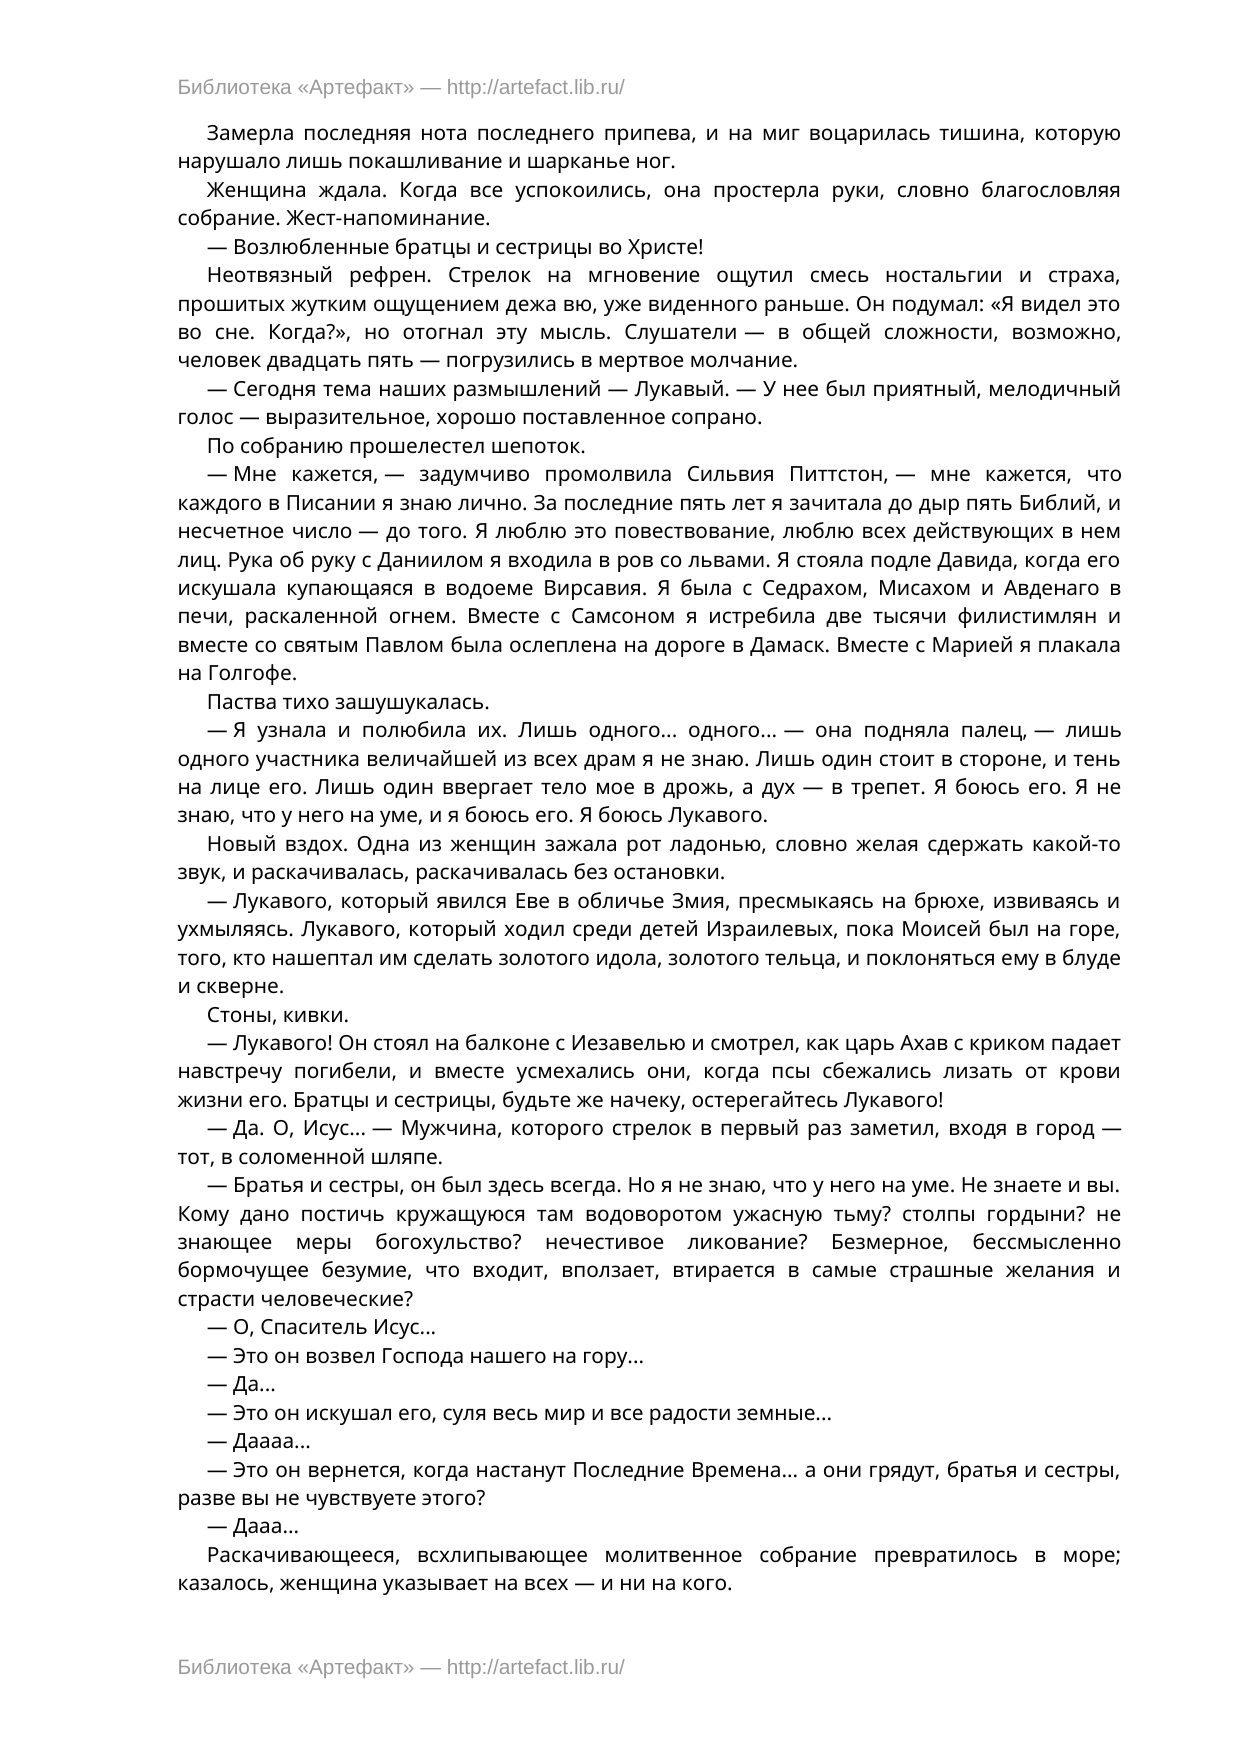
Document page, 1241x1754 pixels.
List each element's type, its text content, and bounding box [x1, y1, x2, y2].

text Неотвязный рефрен. Стрелок на мгновение ощутил смесь ностальгии и страха, прошитых жутким ощущением дежа вю, уже виденного раньше. Он подумал: «Я видел это во сне. Когда?», но отогнал эту мысль. Слушатели — в общей сложности, возможно, человек двадцать пять — погрузились в мертвое молчание. [177, 260, 1122, 374]
text — Лукавого! Он стоял на балконе с Иезавелью и смотрел, как царь Ахав с криком падает навстречу погибели, и вместе усмехались они, когда псы сбежались лизать от крови жизни его. Братцы и сестрицы, будьте же начеку, остерегайтесь Лукавого! [177, 1028, 1122, 1113]
text Стоны, кивки. [177, 1000, 1122, 1028]
text Женщина ждала. Когда все успокоились, она простерла руки, словно благословляя собрание. Жест-напоминание. [177, 175, 1122, 232]
text Паства тихо зашушукалась. [177, 687, 1122, 715]
text — Дааа... [177, 1512, 1122, 1540]
text — Да... [177, 1369, 1122, 1398]
text Раскачивающееся, всхлипывающее молитвенное собрание превратилось в море; казалось, женщина указывает на всех — и ни на кого. [177, 1540, 1122, 1597]
text — Сегодня тема наших размышлений — Лукавый. — У нее был приятный, мелодичный голос — выразительное, хорошо поставленное сопрано. [177, 374, 1122, 431]
text — Да. О, Исус... — Мужчина, которого стрелок в первый раз заметил, входя в город — тот, в соломенной шляпе. [177, 1113, 1122, 1170]
text — О, Спаситель Исус... [177, 1312, 1122, 1341]
text Новый вздох. Одна из женщин зажала рот ладонью, словно желая сдержать какой-то звук, и раскачивалась, раскачивалась без остановки. [177, 829, 1122, 886]
text — Даааа... [177, 1426, 1122, 1455]
text — Возлюбленные братцы и сестрицы во Христе! [177, 232, 1122, 260]
text — Я узнала и полюбила их. Лишь одного... одного... — она подняла палец, — лишь одного участника величайшей из всех драм я не знаю. Лишь один стоит в стороне, и тень на лице его. Лишь один ввергает тело мое в дрожь, а дух — в трепет. Я боюсь его. Я не знаю, что у него на уме, и я боюсь его. Я боюсь Лукавого. [177, 715, 1122, 829]
text — Это он искушал его, суля весь мир и все радости земные... [177, 1398, 1122, 1426]
text — Братья и сестры, он был здесь всегда. Но я не знаю, что у него на уме. Не знаете и вы. Кому дано постичь кружащуюся там водоворотом ужасную тьму? столпы гордыни? не знающее меры богохульство? нечестивое ликование? Безмерное, бессмысленно бормочущее безумие, что входит, вползает, втирается в самые страшные желания и страсти человеческие? [177, 1170, 1122, 1312]
text — Мне кажется, — задумчиво промолвила Сильвия Питтстон, — мне кажется, что каждого в Писании я знаю лично. За последние пять лет я зачитала до дыр пять Библий, и несчетное число — до того. Я люблю это повествование, люблю всех действующих в нем лиц. Рука об руку с Даниилом я входила в ров со львами. Я стояла подле Давида, когда его искушала купающаяся в водоеме Вирсавия. Я была с Седрахом, Мисахом и Авденаго в печи, раскаленной огнем. Вместе с Самсоном я истребила две тысячи филистимлян и вместе со святым Павлом была ослеплена на дороге в Дамаск. Вместе с Марией я плакала на Голгофе. [177, 459, 1122, 687]
text — Это он возвел Господа нашего на гору... [177, 1341, 1122, 1369]
text — Это он вернется, когда настанут Последние Времена... а они грядут, братья и сестры, разве вы не чувствуете этого? [177, 1455, 1122, 1512]
text Замерла последняя нота последнего припева, и на миг воцарилась тишина, которую нарушало лишь покашливание и шарканье ног. [177, 118, 1122, 175]
text По собранию прошелестел шепоток. [177, 431, 1122, 459]
text — Лукавого, который явился Еве в обличье Змия, пресмыкаясь на брюхе, извиваясь и ухмыляясь. Лукавого, который ходил среди детей Израилевых, пока Моисей был на горе, того, кто нашептал им сделать золотого идола, золотого тельца, и поклоняться ему в блуде и скверне. [177, 886, 1122, 1000]
